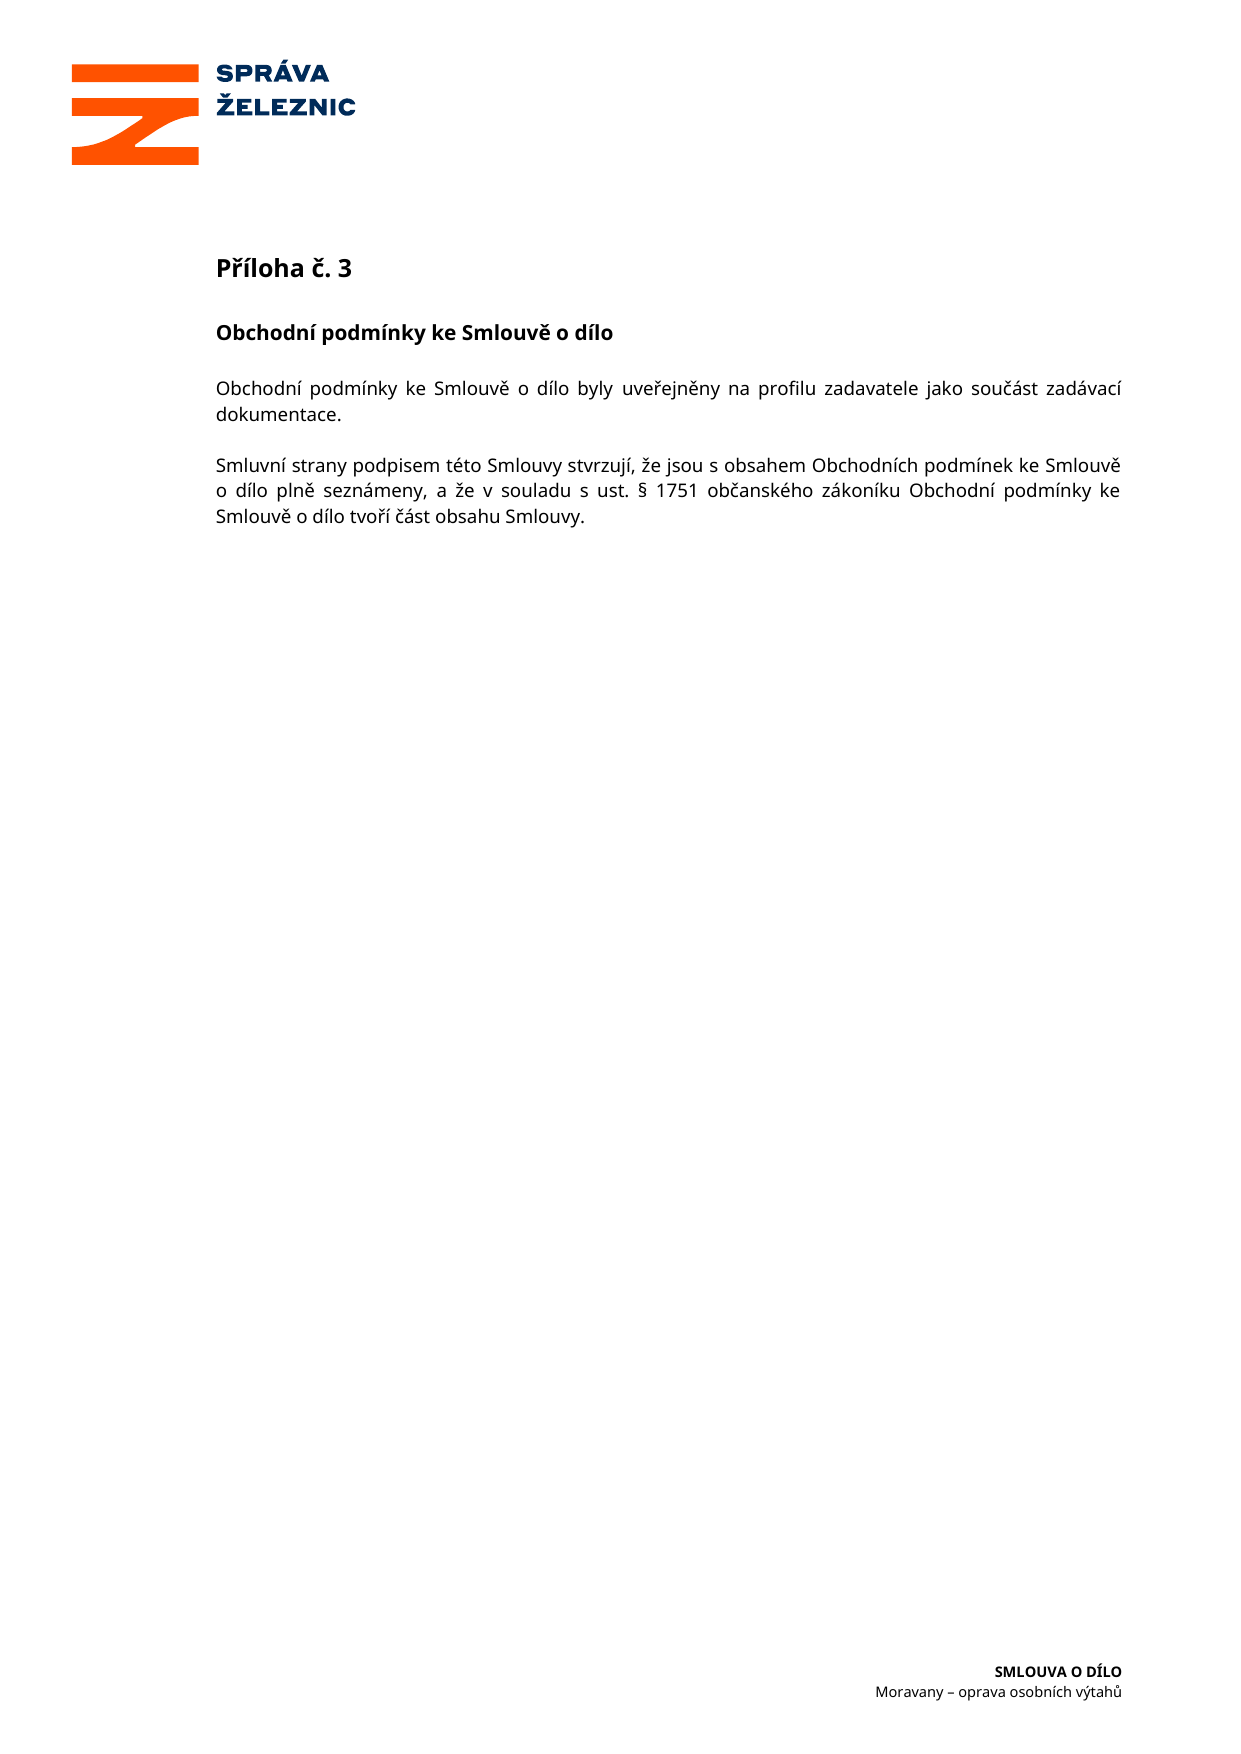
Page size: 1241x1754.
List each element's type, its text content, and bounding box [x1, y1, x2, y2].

text Obchodní podmínky ke Smlouvě o dílo byly uveřejněny na profilu zadavatele jako součást zadávací dokumentace. [216, 375, 1122, 426]
text Smluvní strany podpisem této Smlouvy stvrzují, že jsou s obsahem Obchodních podmínek ke Smlouvě o dílo plně seznámeny, a že v souladu s ust. § 1751 občanského zákoníku Obchodní podmínky ke Smlouvě o dílo tvoří část obsahu Smlouvy. [216, 452, 1122, 528]
text Obchodní podmínky ke Smlouvě o dílo [216, 318, 1122, 347]
text Příloha č. 3 [216, 250, 1122, 284]
